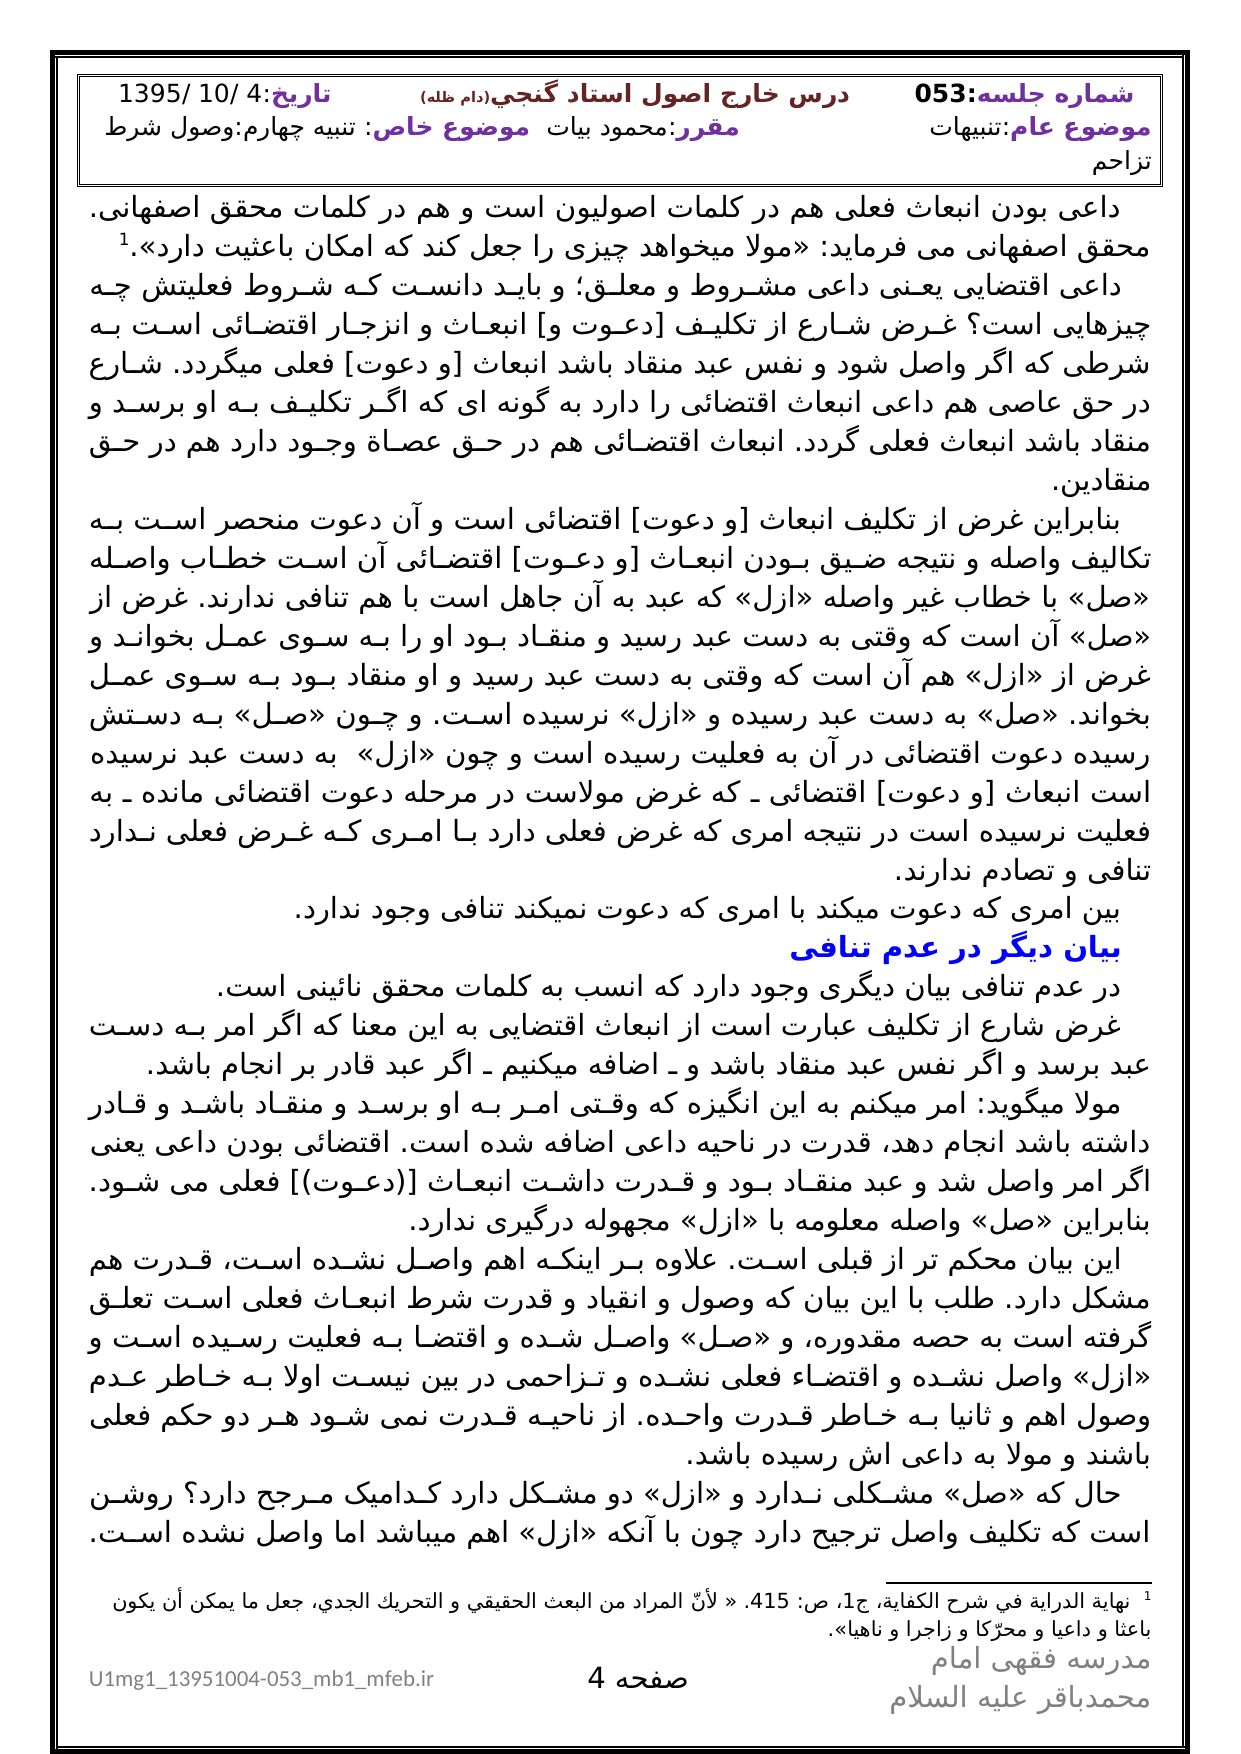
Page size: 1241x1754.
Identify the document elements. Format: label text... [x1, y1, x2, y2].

text بنابراین غرض از تکلیف انبعاث [و دعوت] اقتضائی است و آن دعوت منحصر است به تکالیف واصله و نتیجه ضیق بودن انبعاث [و دعوت] اقتضائی آن است خطاب واصله «صل» با خطاب غیر واصله «ازل» که عبد به آن جاهل است با هم تنافی ندارند. غرض از «صل» آن است که وقتی به دست عبد رسید و منقاد بود او را به سوی عمل بخواند و غرض از «ازل» هم آن است که وقتی به دست عبد رسید و او منقاد بود به سوی عمل بخواند. «صل» به دست عبد رسیده و «ازل» نرسیده است. و چون «صل» به دستش رسیده دعوت اقتضائی در آن به فعلیت رسیده است و چون «ازل» به دست عبد نرسیده است انبعاث [و دعوت] اقتضائی ـ که غرض مولاست در مرحله دعوت اقتضائی مانده ـ به فعلیت نرسیده است در نتیجه امری که غرض فعلی دارد با امری که غرض فعلی ندارد تنافی و تصادم ندارند. [89, 502, 1152, 887]
text مولا میگوید: امر میکنم به این انگیزه که وقتی امر به او برسد و منقاد باشد و قادر داشته باشد انجام دهد، قدرت در ناحیه داعی اضافه شده است. اقتضائی بودن داعی یعنی اگر امر واصل شد و عبد منقاد بود و قدرت داشت انبعاث [(دعوت)] فعلی می شود. بنابراین «صل» واصله معلومه با «ازل» مجهوله درگیری ندارد. [89, 1087, 1152, 1237]
text داعی بودن انبعاث فعلی هم در کلمات اصولیون است و هم در کلمات محقق اصفهانی. محقق اصفهانی می فرماید: «مولا میخواهد چیزی را جعل کند که امکان باعثیت دارد». [89, 191, 1152, 263]
text غرض شارع از تکلیف عبارت است از انبعاث اقتضایی به این معنا که اگر امر به دست عبد برسد و اگر نفس عبد منقاد باشد و ـ اضافه میکنیم ـ اگر عبد قادر بر انجام باشد. [89, 1009, 1152, 1082]
text این بیان محکم تر از قبلی است. علاوه بر اینکه اهم واصل نشده است، قدرت هم مشکل دارد. طلب با این بیان که وصول و انقیاد و قدرت شرط انبعاث فعلی است تعلق گرفته است به حصه مقدوره، و «صل» واصل شده و اقتضا به فعلیت رسیده است و «ازل» واصل نشده و اقتضاء فعلی نشده و تزاحمی در بین نیست اولا به خاطر عدم وصول اهم و ثانیا به خاطر قدرت واحده. از ناحیه قدرت نمی شود هر دو حکم فعلی باشند و مولا به داعی اش رسیده باشد. [89, 1242, 1152, 1471]
text داعی اقتضایی یعنی داعی مشروط و معلق؛ و باید دانست که شروط فعلیتش چه چیزهایی است؟ غرض شارع از تکلیف [دعوت و] انبعاث و انزجار اقتضائی است به شرطی که اگر واصل شود و نفس عبد منقاد باشد انبعاث [و دعوت] فعلی میگردد. شارع در حق عاصی هم داعی انبعاث اقتضائی را دارد به گونه ای که اگر تکلیف به او برسد و منقاد باشد انبعاث فعلی گردد. انبعاث اقتضائی هم در حق عصاة وجود دارد هم در حق منقادین. [89, 268, 1152, 497]
text بین امری که دعوت میکند با امری که دعوت نمیکند تنافی وجود ندارد. [89, 892, 1152, 926]
text در عدم تنافی بیان دیگری وجود دارد که انسب به کلمات محقق نائینی است. [89, 970, 1152, 1004]
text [89, 1476, 1152, 1549]
text بیان دیگر در عدم تنافی [89, 931, 1152, 965]
